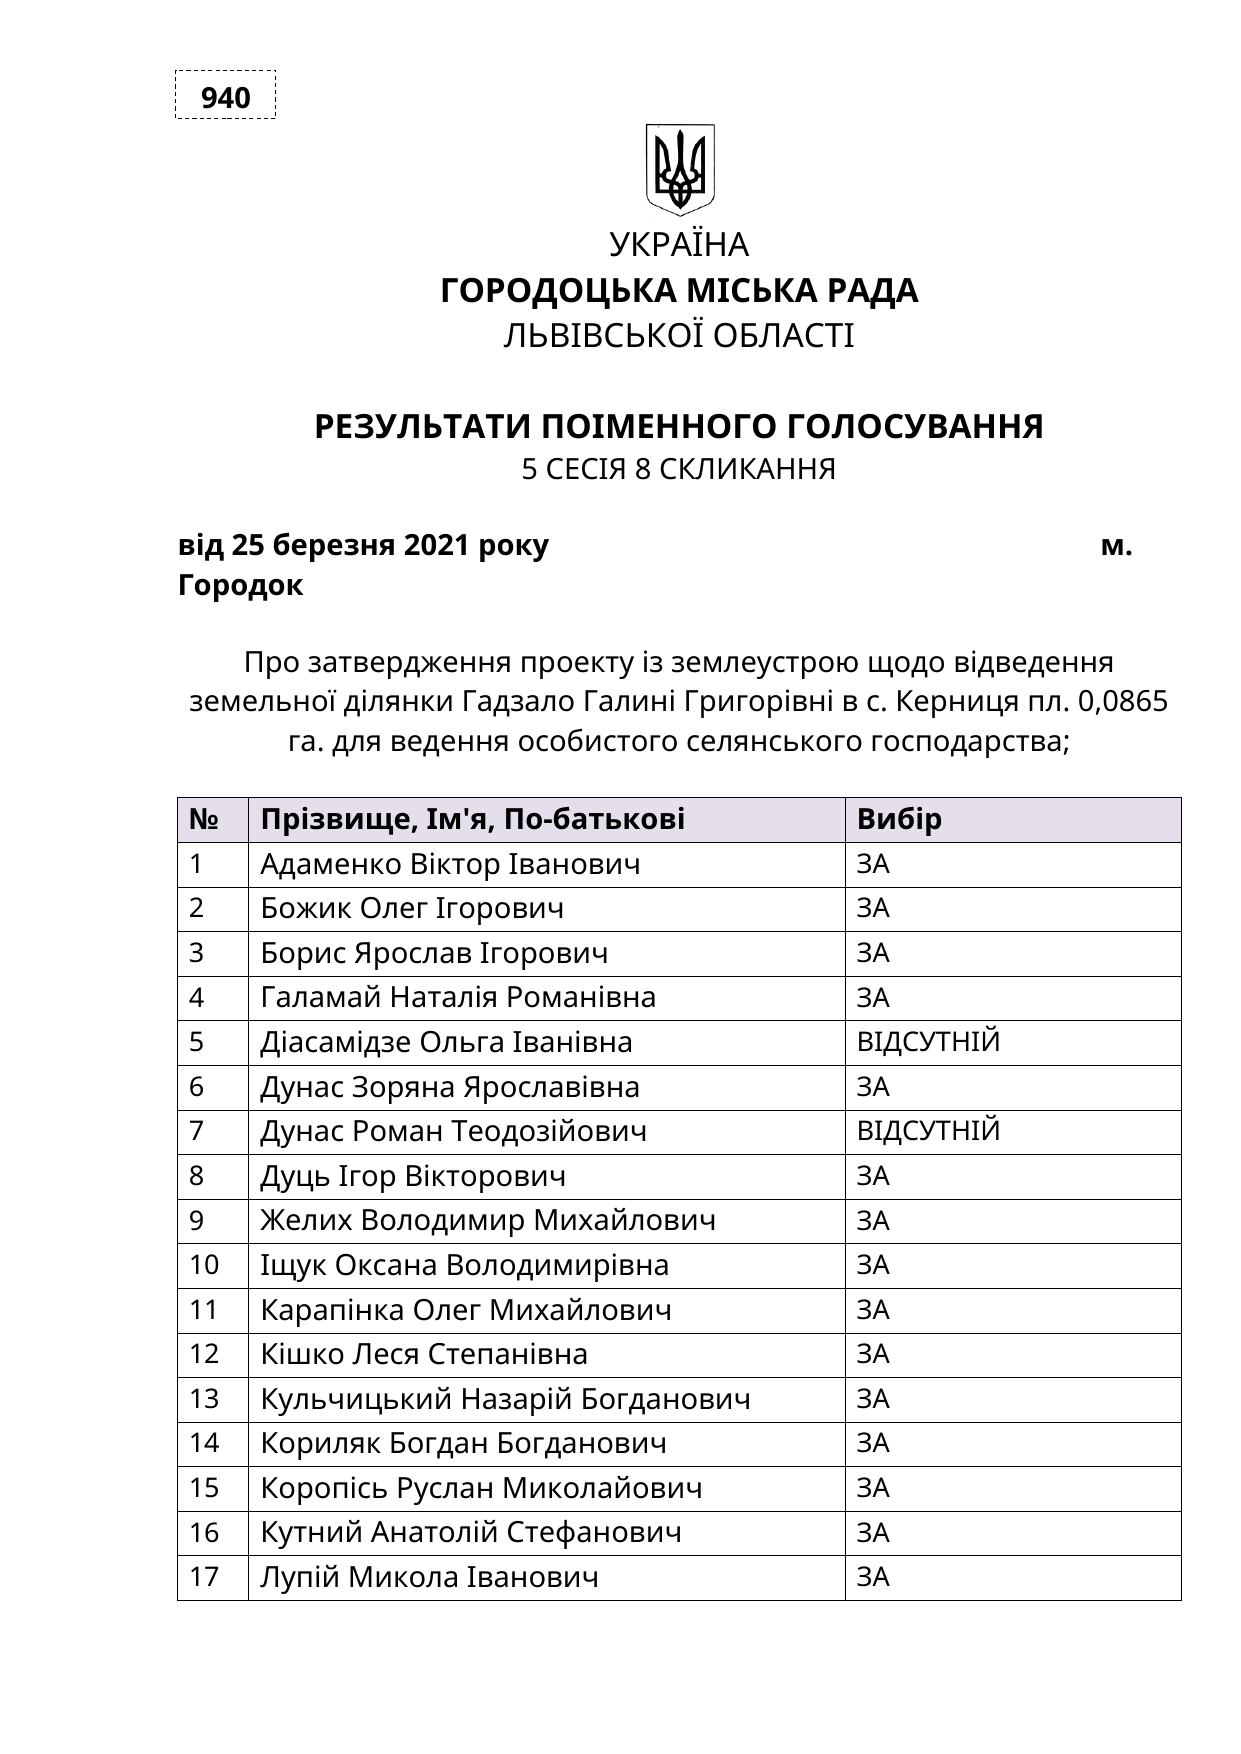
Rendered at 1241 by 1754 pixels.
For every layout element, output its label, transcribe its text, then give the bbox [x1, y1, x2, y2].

table_header № [178, 798, 248, 842]
table_cell Дунас Зоряна Ярославівна [249, 1066, 845, 1109]
text Про затвердження проекту із землеустрою щодо відведення земельної ділянки Гадзало Галині Григорівні в с. Керниця пл. 0,0865 га. для ведення особистого селянського господарства; [177, 641, 1181, 760]
table_cell Адаменко Віктор Іванович [249, 843, 845, 887]
table_cell ЗА [846, 1556, 1181, 1600]
table_cell 5 [178, 1021, 248, 1065]
table_cell 16 [178, 1512, 248, 1555]
table_cell 12 [178, 1334, 248, 1377]
table_header Вибір [846, 798, 1181, 842]
text ЛЬВІВСЬКОЇ ОБЛАСТІ [177, 312, 1181, 357]
table_cell 2 [178, 888, 248, 931]
table_cell Галамай Наталія Романівна [249, 977, 845, 1020]
table_cell ЗА [846, 1512, 1181, 1555]
table_cell ЗА [846, 1467, 1181, 1511]
table_cell 1 [178, 843, 248, 887]
table_cell 17 [178, 1556, 248, 1600]
table_cell 9 [178, 1200, 248, 1243]
table_header Прізвище, Ім'я, По-батькові [249, 798, 845, 842]
table_cell 4 [178, 977, 248, 1020]
table_cell ЗА [846, 1334, 1181, 1377]
table_cell 13 [178, 1378, 248, 1422]
table_cell 8 [178, 1155, 248, 1199]
table_cell ЗА [846, 888, 1181, 931]
table_cell Коропісь Руслан Миколайович [249, 1467, 845, 1511]
table_cell Кутний Анатолій Стефанович [249, 1512, 845, 1555]
text від 25 березня 2021 року м. Городок [177, 525, 1181, 604]
table_cell Лупій Микола Іванович [249, 1556, 845, 1600]
text РЕЗУЛЬТАТИ ПОІМЕННОГО ГОЛОСУВАННЯ [177, 403, 1181, 448]
table_cell ЗА [846, 1378, 1181, 1422]
table_cell ЗА [846, 1155, 1181, 1199]
table_cell Дуць Ігор Вікторович [249, 1155, 845, 1199]
table_cell Іщук Оксана Володимирівна [249, 1244, 845, 1288]
table_cell Кориляк Богдан Богданович [249, 1423, 845, 1466]
text ГОРОДОЦЬКА МІСЬКА РАДА [177, 266, 1181, 312]
table_cell Желих Володимир Михайлович [249, 1200, 845, 1243]
table_cell 10 [178, 1244, 248, 1288]
table_cell 11 [178, 1289, 248, 1332]
table_cell Діасамідзе Ольга Іванівна [249, 1021, 845, 1065]
table_cell ЗА [846, 1289, 1181, 1332]
table_cell Дунас Роман Теодозійович [249, 1111, 845, 1154]
table_cell ЗА [846, 977, 1181, 1020]
table_cell Борис Ярослав Ігорович [249, 932, 845, 976]
picture [633, 118, 726, 221]
table_cell Кульчицький Назарій Богданович [249, 1378, 845, 1422]
table_cell 7 [178, 1111, 248, 1154]
table_cell ЗА [846, 1066, 1181, 1109]
table_cell ВІДСУТНІЙ [846, 1111, 1181, 1154]
text УКРАЇНА [177, 221, 1181, 266]
table_cell 15 [178, 1467, 248, 1511]
table_cell ЗА [846, 843, 1181, 887]
table_cell Божик Олег Ігорович [249, 888, 845, 931]
table_cell Карапінка Олег Михайлович [249, 1289, 845, 1332]
table_cell 3 [178, 932, 248, 976]
table_cell 6 [178, 1066, 248, 1109]
table_cell ЗА [846, 1244, 1181, 1288]
table_cell Кішко Леся Степанівна [249, 1334, 845, 1377]
table_cell ЗА [846, 1423, 1181, 1466]
table_cell ВІДСУТНІЙ [846, 1021, 1181, 1065]
table_cell ЗА [846, 1200, 1181, 1243]
table_cell 14 [178, 1423, 248, 1466]
text 5 СЕСІЯ 8 СКЛИКАННЯ [177, 448, 1181, 488]
table_cell ЗА [846, 932, 1181, 976]
